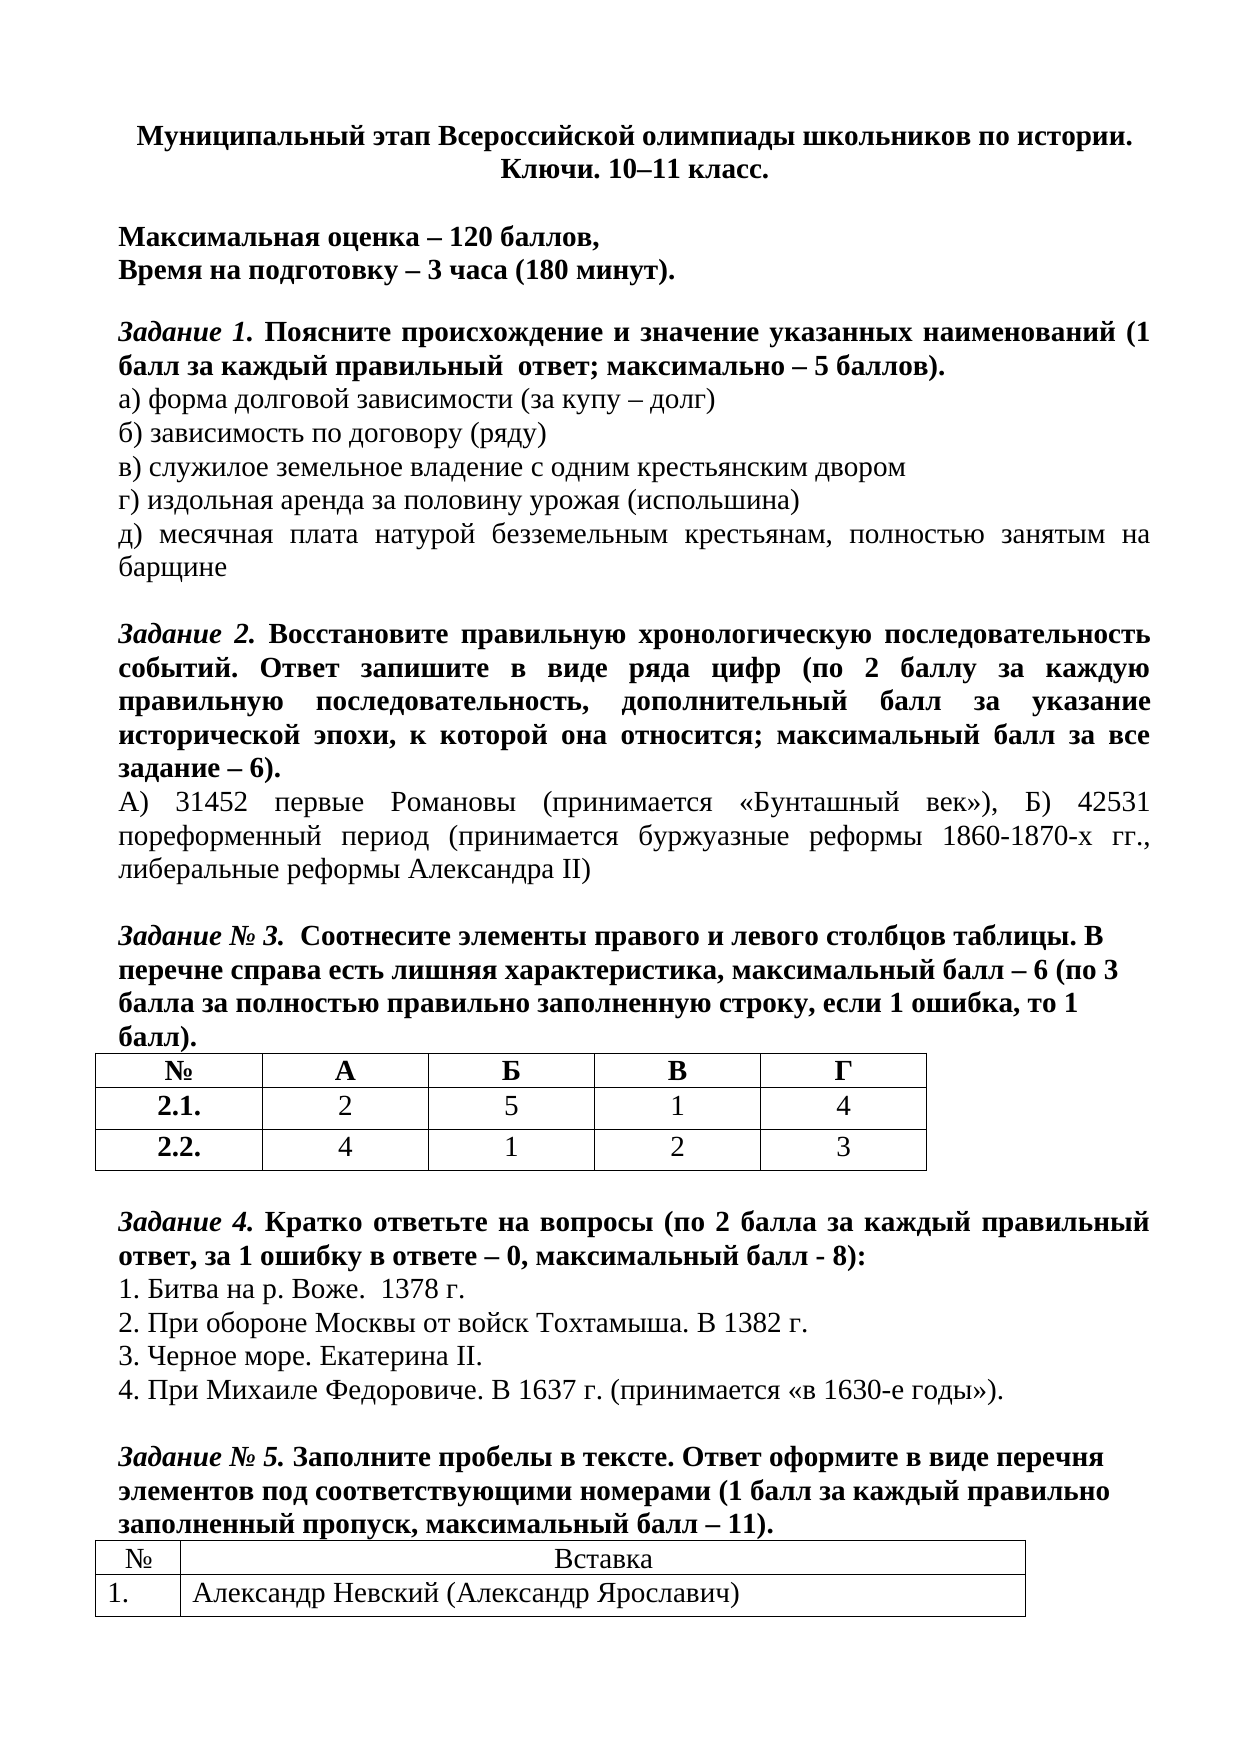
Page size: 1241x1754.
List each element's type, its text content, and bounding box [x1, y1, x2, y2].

table_cell 4 [263, 1130, 428, 1170]
table_cell 1. [96, 1575, 180, 1616]
table_header А [263, 1054, 428, 1087]
table_header № [96, 1541, 180, 1574]
text Ключи. 10–11 класс. [118, 152, 1152, 185]
table_header Б [429, 1054, 594, 1087]
text д) месячная плата натурой безземельным крестьянам, полностью занятым на барщине [118, 516, 1152, 583]
table_cell 2.1. [96, 1088, 262, 1128]
table_cell Александр Невский (Александр Ярославич) [181, 1575, 1025, 1616]
table_cell 1 [595, 1088, 760, 1128]
table_cell 2.2. [96, 1130, 262, 1170]
text б) зависимость по договору (ряду) [118, 415, 1152, 449]
table_header Г [761, 1054, 926, 1087]
table_cell 3 [761, 1130, 926, 1170]
text 4. При Михаиле Федоровиче. В 1637 г. (принимается «в 1630-е годы»). [118, 1372, 1152, 1406]
text г) издольная аренда за половину урожая (испольшина) [118, 482, 1152, 516]
table_header В [595, 1054, 760, 1087]
table_header № [96, 1054, 262, 1087]
table_cell 2 [595, 1130, 760, 1170]
text Муниципальный этап Всероссийской олимпиады школьников по истории. [118, 118, 1152, 152]
text Время на подготовку – 3 часа (180 минут). [118, 252, 1152, 286]
text а) форма долговой зависимости (за купу – долг) [118, 382, 1152, 415]
text 3. Черное море. Екатерина II. [118, 1338, 1152, 1372]
text Задание 1. Поясните происхождение и значение указанных наименований (1 балл за каждый правильный ответ; максимально – 5 баллов). [118, 314, 1152, 382]
table_cell 5 [429, 1088, 594, 1128]
text 2. При обороне Москвы от войск Тохтамыша. В 1382 г. [118, 1305, 1152, 1338]
table_cell 2 [263, 1088, 428, 1128]
table_header Вставка [181, 1541, 1025, 1574]
text Задание № 5. Заполните пробелы в тексте. Ответ оформите в виде перечня элементов под соответствующими номерами (1 балл за каждый правильно заполненный пропуск, максимальный балл – 11). [118, 1439, 1152, 1540]
text Задание № 3. Соотнесите элементы правого и левого столбцов таблицы. В перечне справа есть лишняя характеристика, максимальный балл – 6 (по 3 балла за полностью правильно заполненную строку, если 1 ошибка, то 1 балл). [118, 918, 1152, 1052]
text Задание 4. Кратко ответьте на вопросы (по 2 балла за каждый правильный ответ, за 1 ошибку в ответе – 0, максимальный балл - 8): [118, 1204, 1152, 1271]
table_cell 4 [761, 1088, 926, 1128]
text 1. Битва на р. Воже. 1378 г. [118, 1271, 1152, 1305]
text А) 31452 первые Романовы (принимается «Бунташный век»), Б) 42531 пореформенный период (принимается буржуазные реформы 1860-1870-х гг., либеральные реформы Александра II) [118, 784, 1152, 885]
text Задание 2. Восстановите правильную хронологическую последовательность событий. Ответ запишите в виде ряда цифр (по 2 баллу за каждую правильную последовательность, дополнительный балл за указание исторической эпохи, к которой она относится; максимальный балл за все задание – 6). [118, 616, 1152, 784]
text в) служилое земельное владение с одним крестьянским двором [118, 449, 1152, 482]
text Максимальная оценка – 120 баллов, [118, 219, 1152, 252]
table_cell 1 [429, 1130, 594, 1170]
